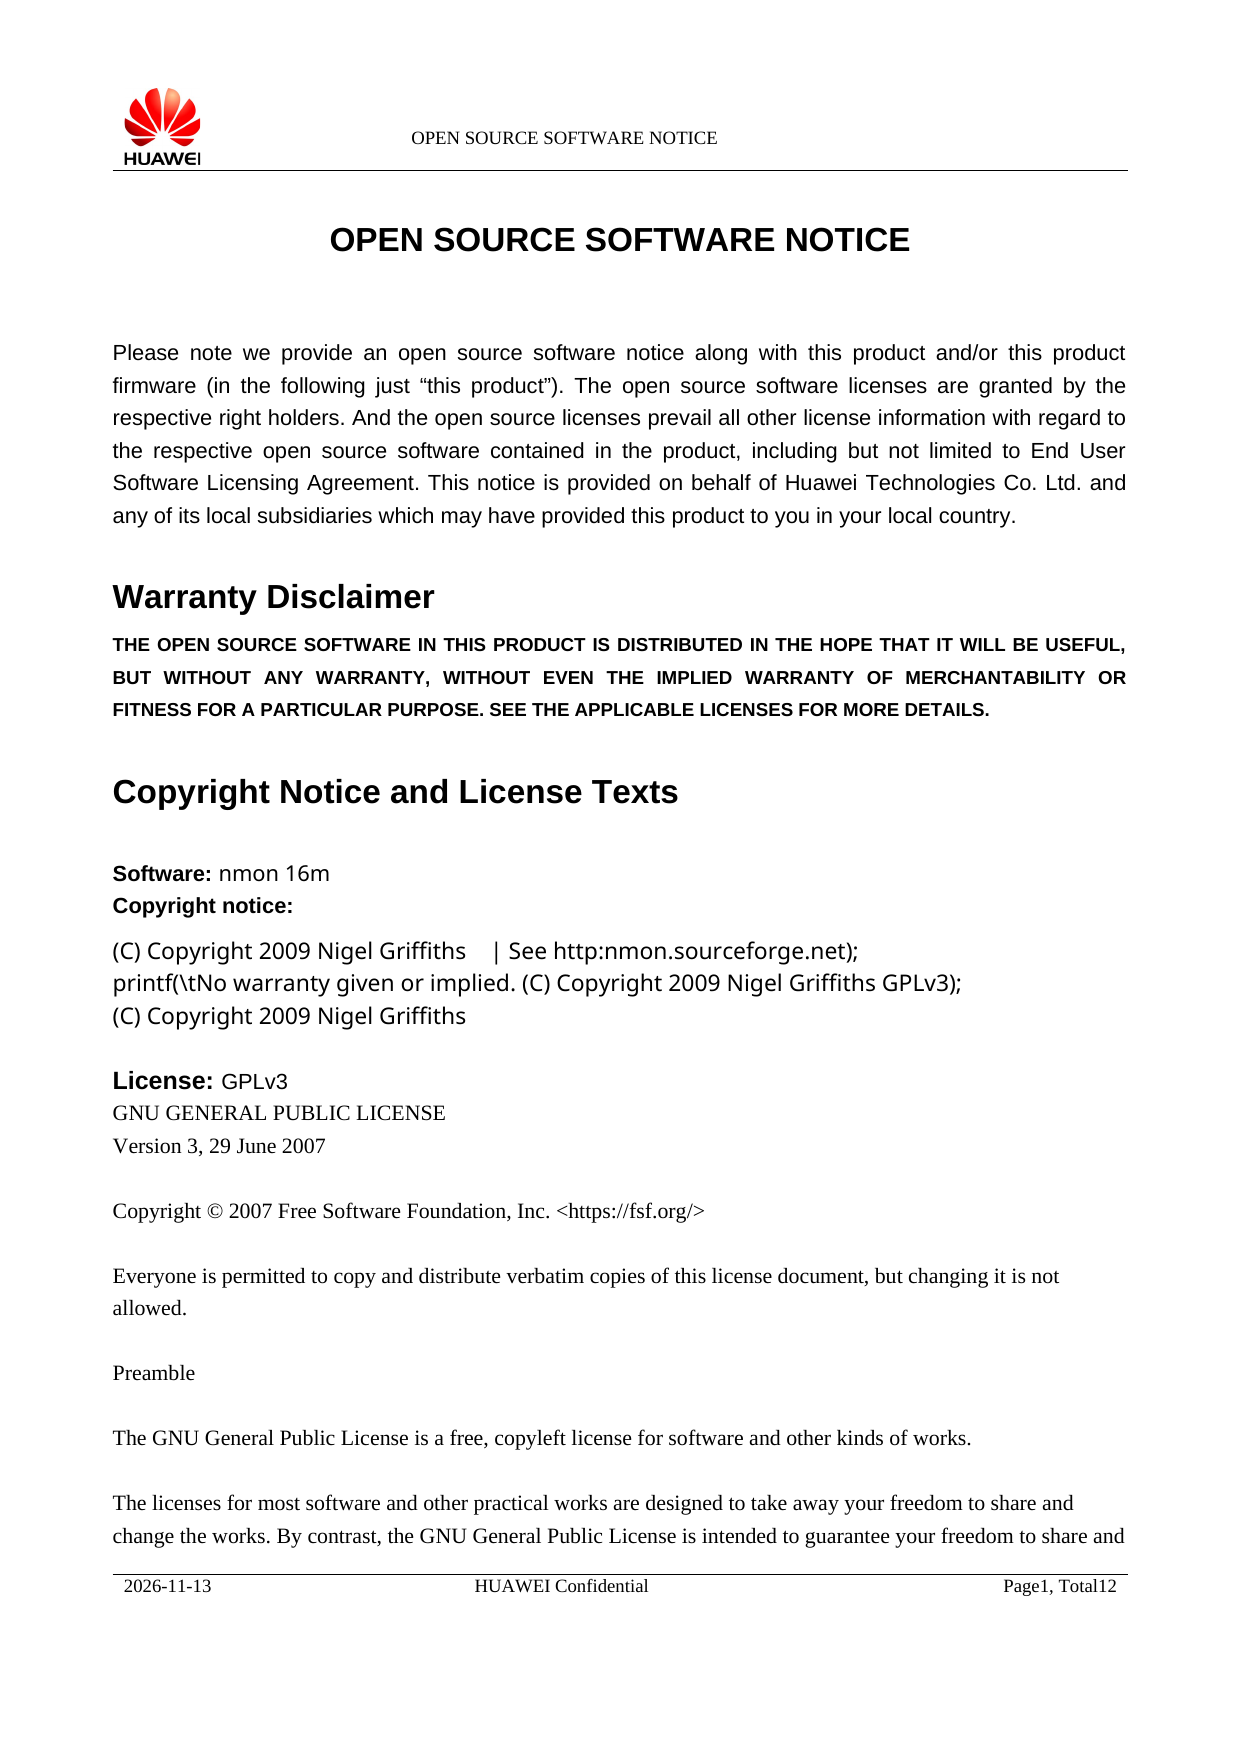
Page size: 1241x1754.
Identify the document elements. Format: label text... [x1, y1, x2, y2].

title Software: nmon 16m [112, 856, 1128, 889]
text Warranty Disclaimer [112, 564, 1128, 629]
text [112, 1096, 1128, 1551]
text Copyright notice: [112, 889, 1128, 921]
text Please note we provide an open source software notice along with this product and/or this product firmware (in the following just “this product”). The open source software licenses are granted by the respective right holders. And the open source licenses prevail all other license information with regard to the respective open source software contained in the product, including but not limited to End User Software Licensing Agreement. This notice is provided on behalf of Huawei Technologies Co. Ltd. and any of its local subsidiaries which may have provided this product to you in your local country. [112, 336, 1128, 531]
text The open source software in this product is distributed in the hope that it will be useful, but WITHOUT ANY WARRANTY, without even the implied warranty of MERCHANTABILITY or FITNESS FOR A PARTICULAR PURPOSE. See the applicable licenses for more details. [112, 629, 1128, 726]
text (C) Copyright 2009 Nigel Griffiths | See http:nmon.sourceforge.net); printf(\tNo warranty given or implied. (C) Copyright 2009 Nigel Griffiths GPLv3); (C) Copyright 2009 Nigel Griffiths [112, 934, 1128, 1064]
text Copyright Notice and License Texts [112, 759, 1128, 824]
text OPEN SOURCE SOFTWARE NOTICE [112, 206, 1128, 271]
picture [124, 88, 201, 165]
text License: GPLv3 [112, 1064, 1128, 1096]
